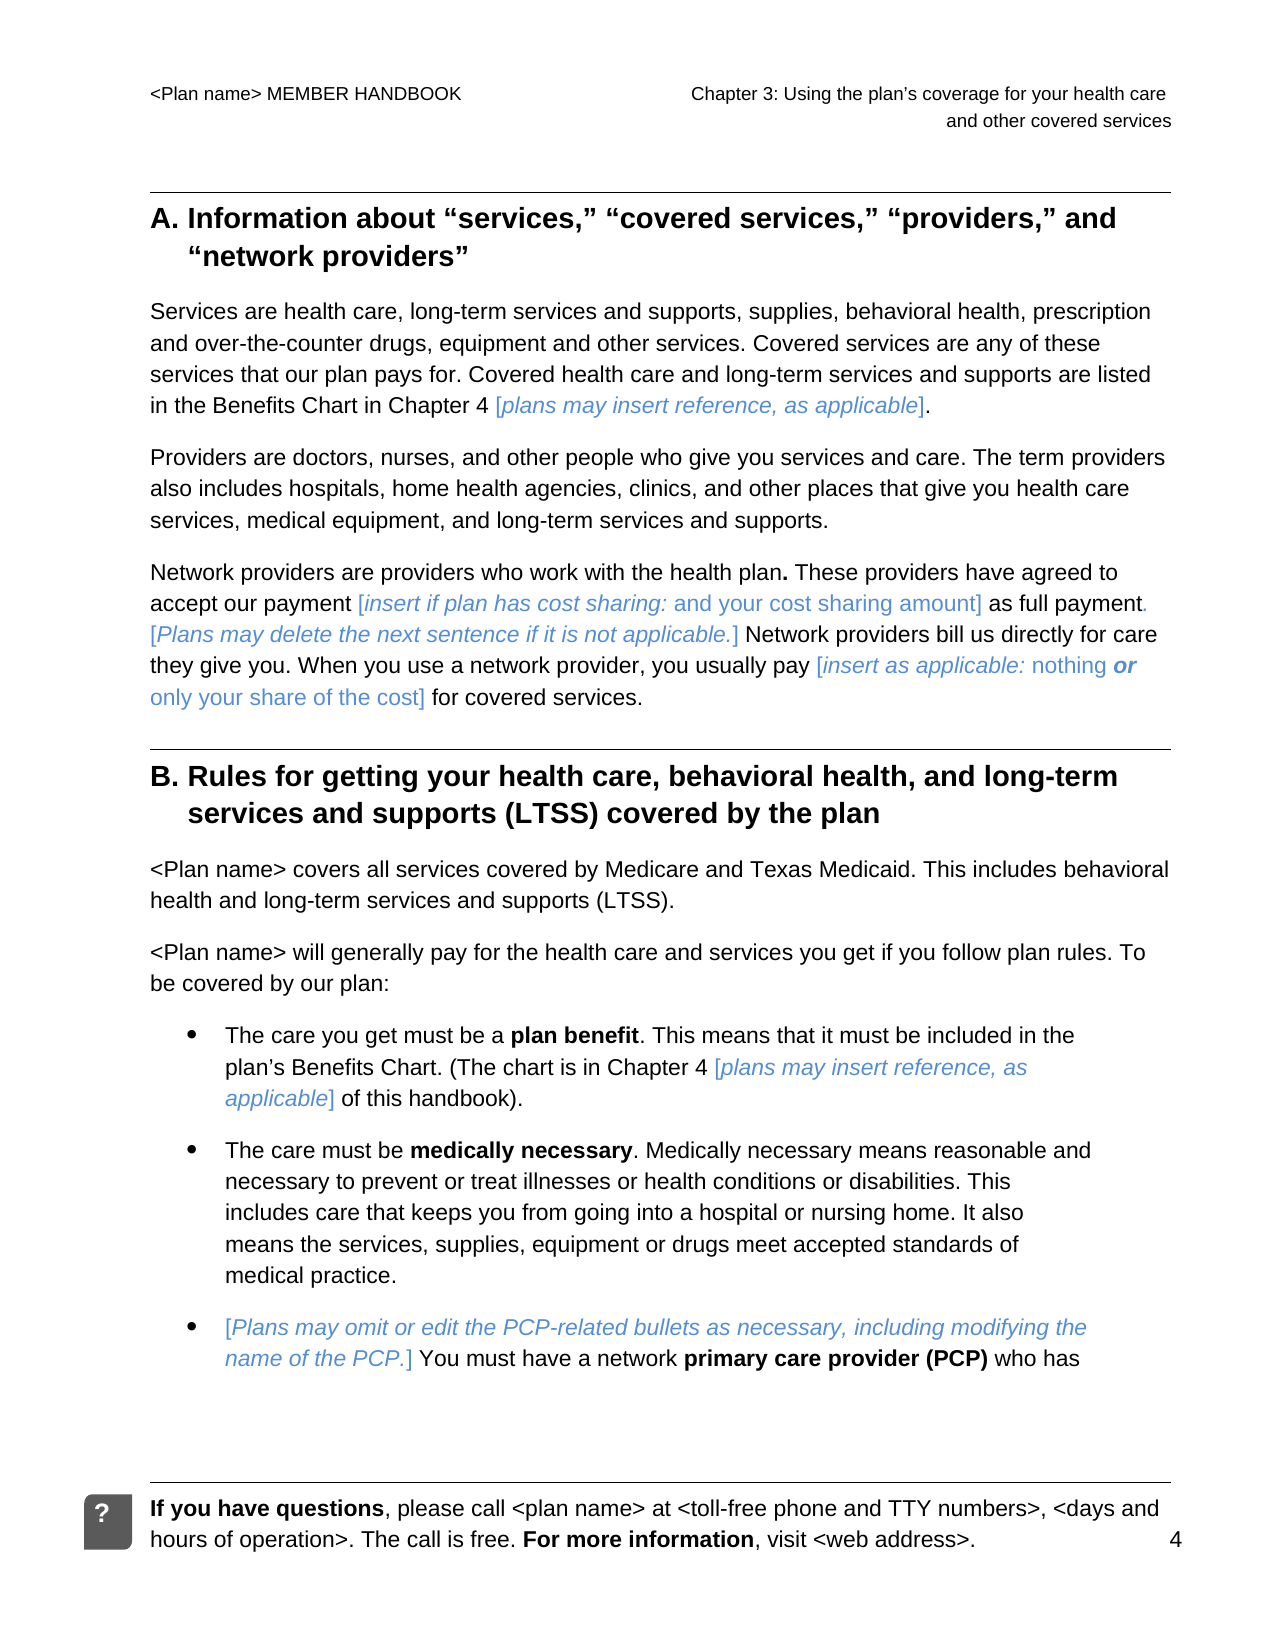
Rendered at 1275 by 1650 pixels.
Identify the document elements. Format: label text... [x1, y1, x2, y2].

text Providers are doctors, nurses, and other people who give you services and care. The term providers also includes hospitals, home health agencies, clinics, and other places that give you health care services, medical equipment, and long-term services and supports. [150, 441, 1171, 534]
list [187, 1310, 1096, 1373]
text Network providers are providers who work with the health plan. These providers have agreed to accept our payment [insert if plan has cost sharing: and your cost sharing amount] as full payment. [Plans may delete the next sentence if it is not applicable.] Network providers bill us directly for care they give you. When you use a network provider, you usually pay [insert as applicable: nothing or only your share of the cost] for covered services. [150, 555, 1171, 711]
text <Plan name> covers all services covered by Medicare and Texas Medicaid. This includes behavioral health and long-term services and supports (LTSS). [150, 852, 1171, 914]
list The care must be medically necessary. Medically necessary means reasonable and necessary to prevent or treat illnesses or health conditions or disabilities. This includes care that keeps you from going into a hospital or nursing home. It also means the services, supplies, equipment or drugs meet accepted standards of medical practice. [187, 1133, 1096, 1289]
text <Plan name> will generally pay for the health care and services you get if you follow plan rules. To be covered by our plan: [150, 935, 1171, 998]
subtitle B. Rules for getting your health care, behavioral health, and long-term services and supports (LTSS) covered by the plan [150, 750, 1171, 831]
subtitle A. Information about “services,” “covered services,” “providers,” and “network providers” [150, 193, 1171, 274]
text Services are health care, long-term services and supports, supplies, behavioral health, prescription and over-the-counter drugs, equipment and other services. Covered services are any of these services that our plan pays for. Covered health care and long-term services and supports are listed in the Benefits Chart in Chapter 4 [plans may insert reference, as applicable]. [150, 295, 1171, 420]
list The care you get must be a plan benefit. This means that it must be included in the plan’s Benefits Chart. (The chart is in Chapter 4 [plans may insert reference, as applicable] of this handbook). [187, 1019, 1096, 1112]
